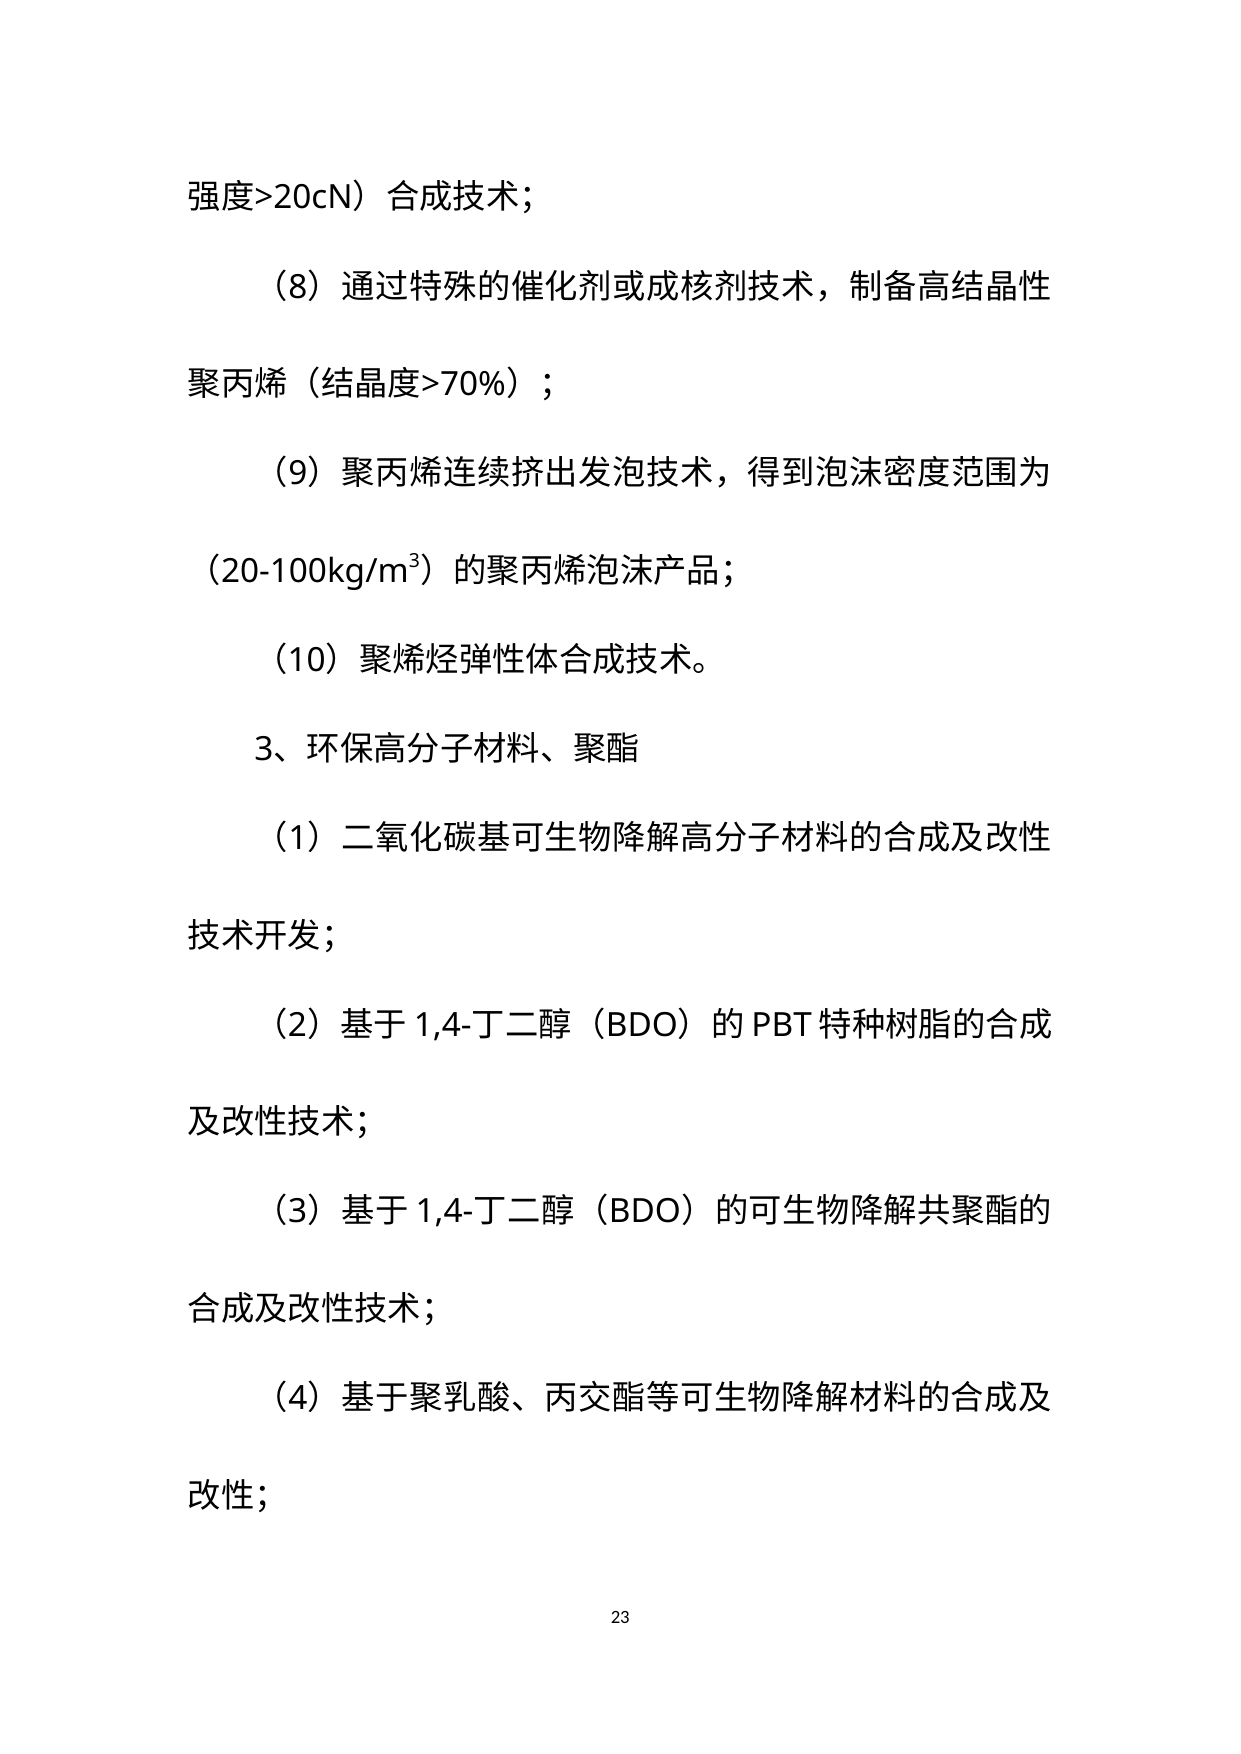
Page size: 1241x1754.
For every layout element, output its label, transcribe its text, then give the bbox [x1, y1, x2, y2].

text （3）基于1,4-丁二醇（BDO）的可生物降解共聚酯的合成及改性技术； [187, 1176, 1053, 1338]
text （9）聚丙烯连续挤出发泡技术，得到泡沫密度范围为（20-100kg/m3）的聚丙烯泡沫产品； [187, 438, 1053, 600]
text （8）通过特殊的催化剂或成核剂技术，制备高结晶性聚丙烯（结晶度>70%）； [187, 251, 1053, 414]
text （4）基于聚乳酸、丙交酯等可生物降解材料的合成及改性； [187, 1362, 1053, 1525]
text （10）聚烯烃弹性体合成技术。 [187, 624, 1053, 689]
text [187, 162, 1053, 227]
text （1）二氧化碳基可生物降解高分子材料的合成及改性技术开发； [187, 803, 1053, 965]
text （2）基于1,4-丁二醇（BDO）的PBT特种树脂的合成及改性技术； [187, 989, 1053, 1152]
text 3、环保高分子材料、聚酯 [187, 714, 1053, 779]
